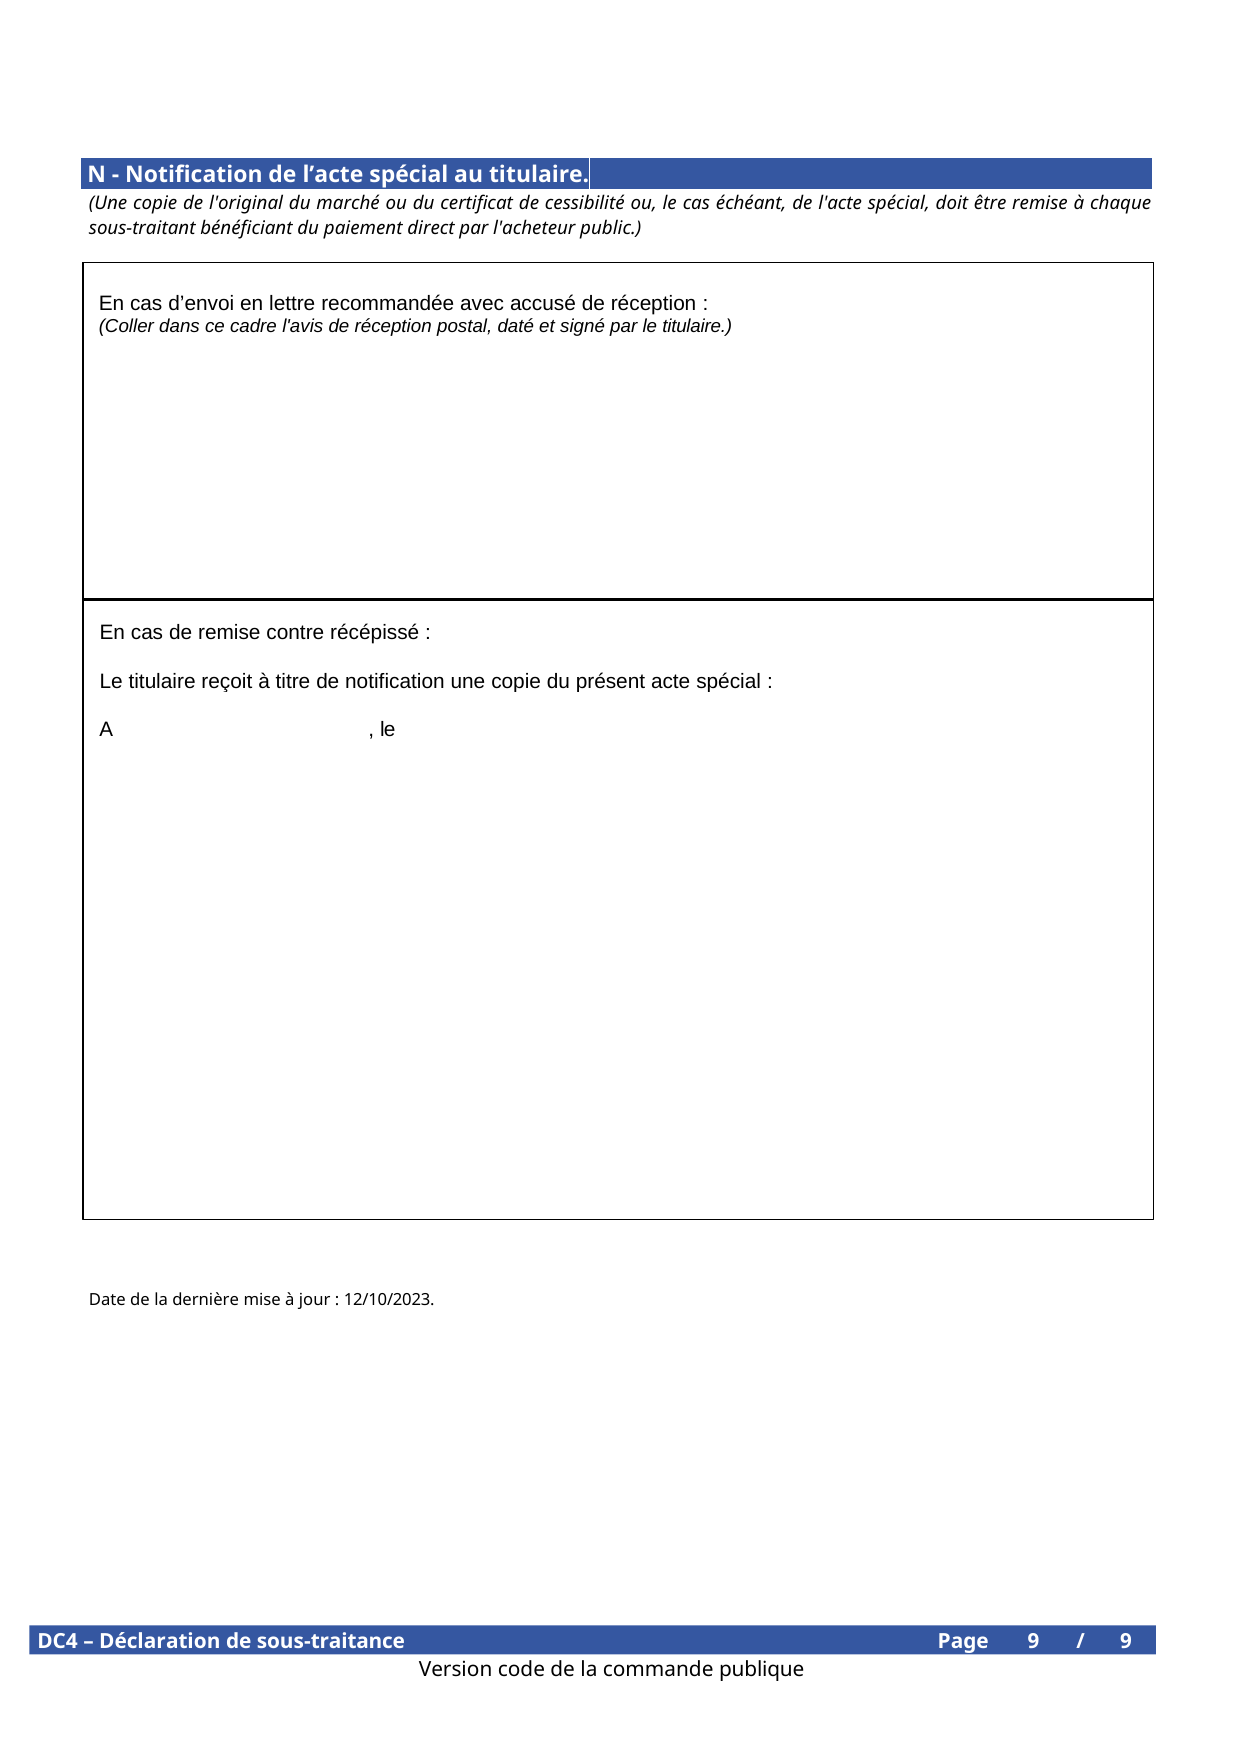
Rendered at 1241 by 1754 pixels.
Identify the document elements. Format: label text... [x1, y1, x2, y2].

text N - Notification de l’acte spécial au titulaire. (Une copie de l'original du marché ou du certificat de cessibilité ou, le cas échéant, de l'acte spécial, doit être remise à chaque sous-traitant bénéficiant du paiement direct par l'acheteur public.) [81, 158, 1152, 240]
text Date de la dernière mise à jour : 12/10/2023. [89, 1287, 1226, 1310]
